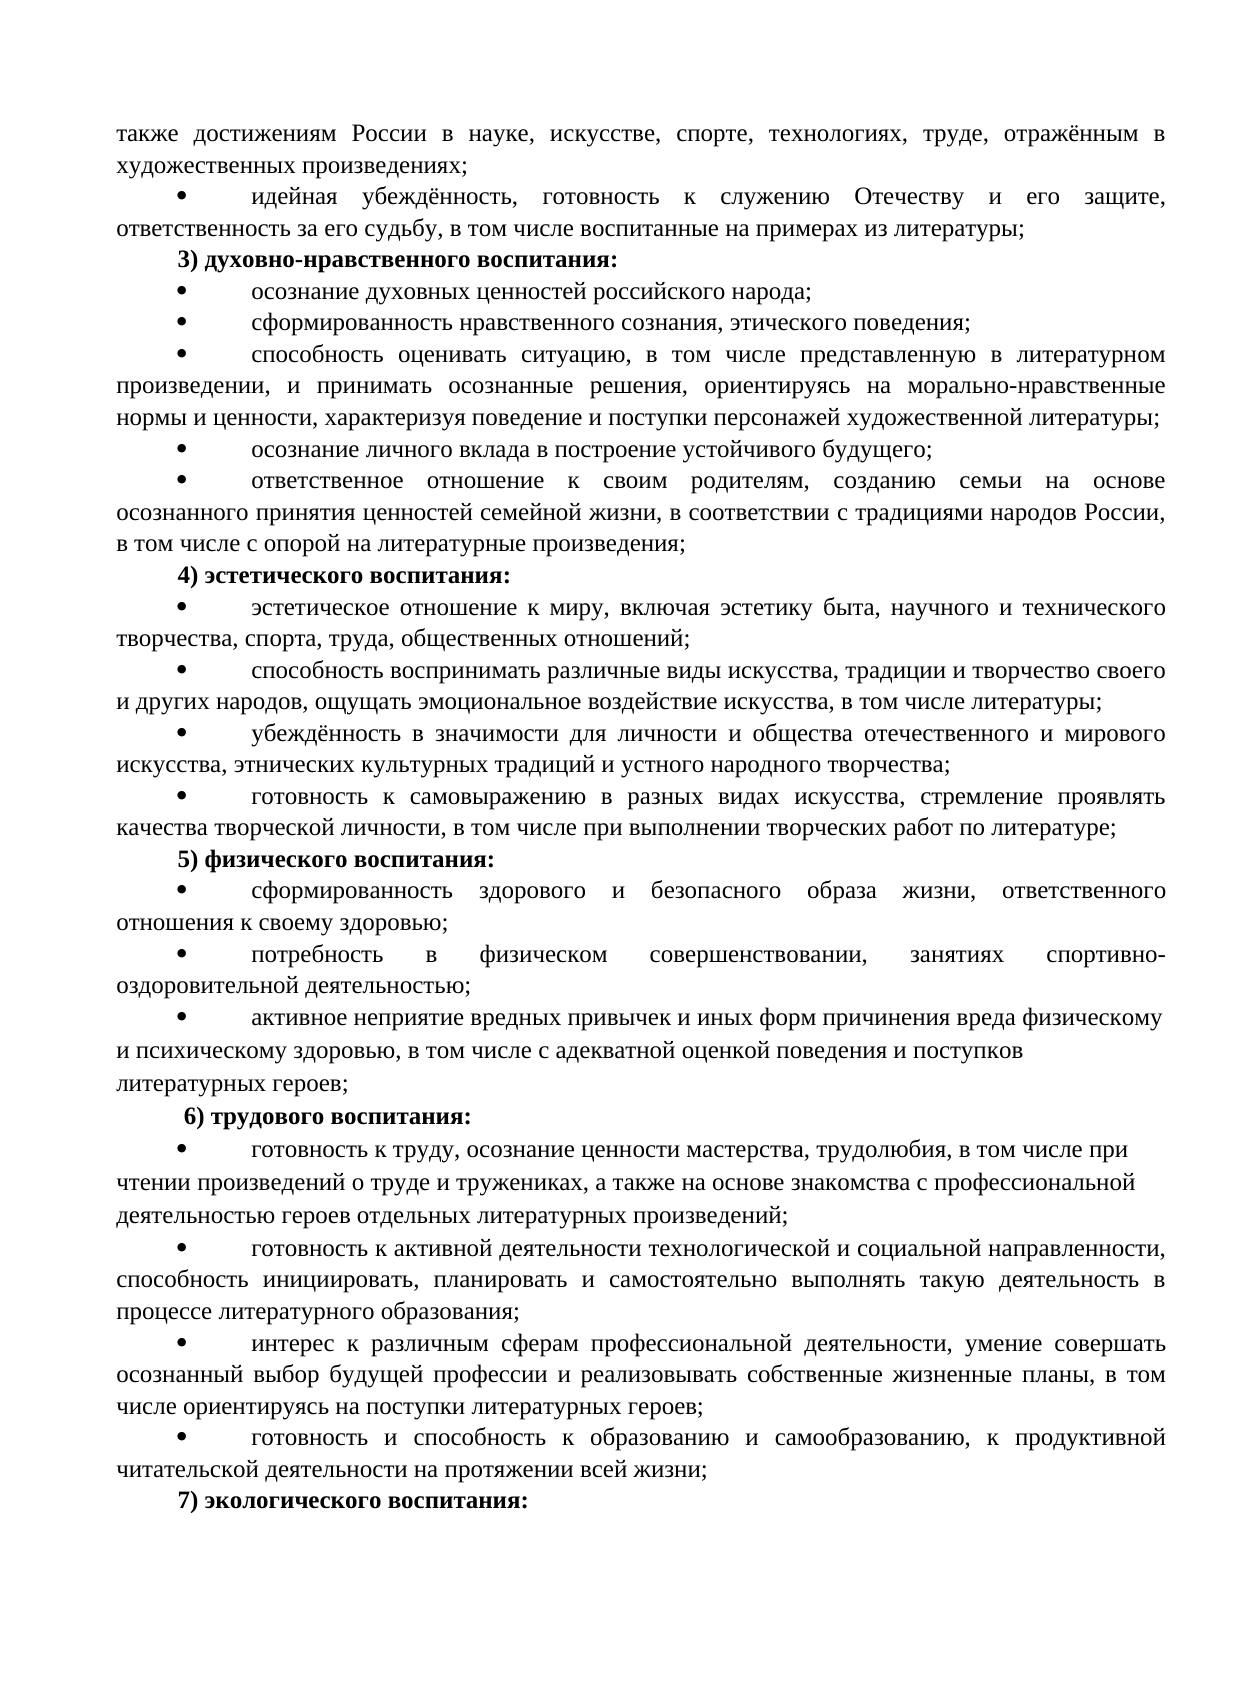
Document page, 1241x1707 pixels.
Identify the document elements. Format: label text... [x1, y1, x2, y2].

list готовность к активной деятельности технологической и социальной направленности, способность инициировать, планировать и самостоятельно выполнять такую деятельность в процессе литературного образования; [116, 1233, 1167, 1325]
list интерес к различным сферам профессиональной деятельности, умение совершать осознанный выбор будущей профессии и реализовывать собственные жизненные планы, в том числе ориентируясь на поступки литературных героев; [116, 1328, 1167, 1419]
list готовность к труду, осознание ценности мастерства, трудолюбия, в том числе при чтении произведений о труде и тружениках, а также на основе знакомства с профессиональной деятельностью героев отдельных литературных произведений; [116, 1134, 1167, 1229]
list готовность к самовыражению в разных видах искусства, стремление проявлять качества творческой личности, в том числе при выполнении творческих работ по литературе; [116, 781, 1167, 841]
list ответственное отношение к своим родителям, созданию семьи на основе осознанного принятия ценностей семейной жизни, в соответствии с традициями народов России, в том числе с опорой на литературные произведения; [116, 465, 1167, 557]
list способность оценивать ситуацию, в том числе представленную в литературном произведении, и принимать осознанные решения, ориентируясь на морально-нравственные нормы и ценности, характеризуя поведение и поступки персонажей художественной литературы; [116, 339, 1167, 431]
text 6) трудового воспитания: [116, 1101, 1167, 1130]
list готовность и способность к образованию и самообразованию, к продуктивной читательской деятельности на протяжении всей жизни; [116, 1422, 1167, 1483]
list осознание духовных ценностей российского народа; [116, 276, 1167, 305]
list осознание личного вклада в построение устойчивого будущего; [116, 434, 1167, 462]
text 7) экологического воспитания: [116, 1486, 1167, 1514]
list идейная убеждённость, готовность к служению Отечеству и его защите, ответственность за его судьбу, в том числе воспитанные на примерах из литературы; [116, 181, 1167, 242]
text 3) духовно-нравственного воспитания: [116, 244, 1167, 273]
text 4) эстетического воспитания: [116, 560, 1167, 589]
list активное неприятие вредных привычек и иных форм причинения вреда физическому и психическому здоровью, в том числе с адекватной оценкой поведения и поступков литературных героев; [116, 1002, 1167, 1097]
list потребность в физическом совершенствовании, занятиях спортивно-оздоровительной деятельностью; [116, 939, 1167, 999]
list сформированность здорового и безопасного образа жизни, ответственного отношения к своему здоровью; [116, 876, 1167, 936]
text 5) физического воспитания: [116, 844, 1167, 873]
list способность воспринимать различные виды искусства, традиции и творчество своего и других народов, ощущать эмоциональное воздействие искусства, в том числе литературы; [116, 655, 1167, 715]
list сформированность нравственного сознания, этического поведения; [116, 307, 1167, 336]
list убеждённость в значимости для личности и общества отечественного и мирового искусства, этнических культурных традиций и устного народного творчества; [116, 718, 1167, 778]
list эстетическое отношение к миру, включая эстетику быта, научного и технического творчества, спорта, труда, общественных отношений; [116, 592, 1167, 652]
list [116, 118, 1167, 178]
